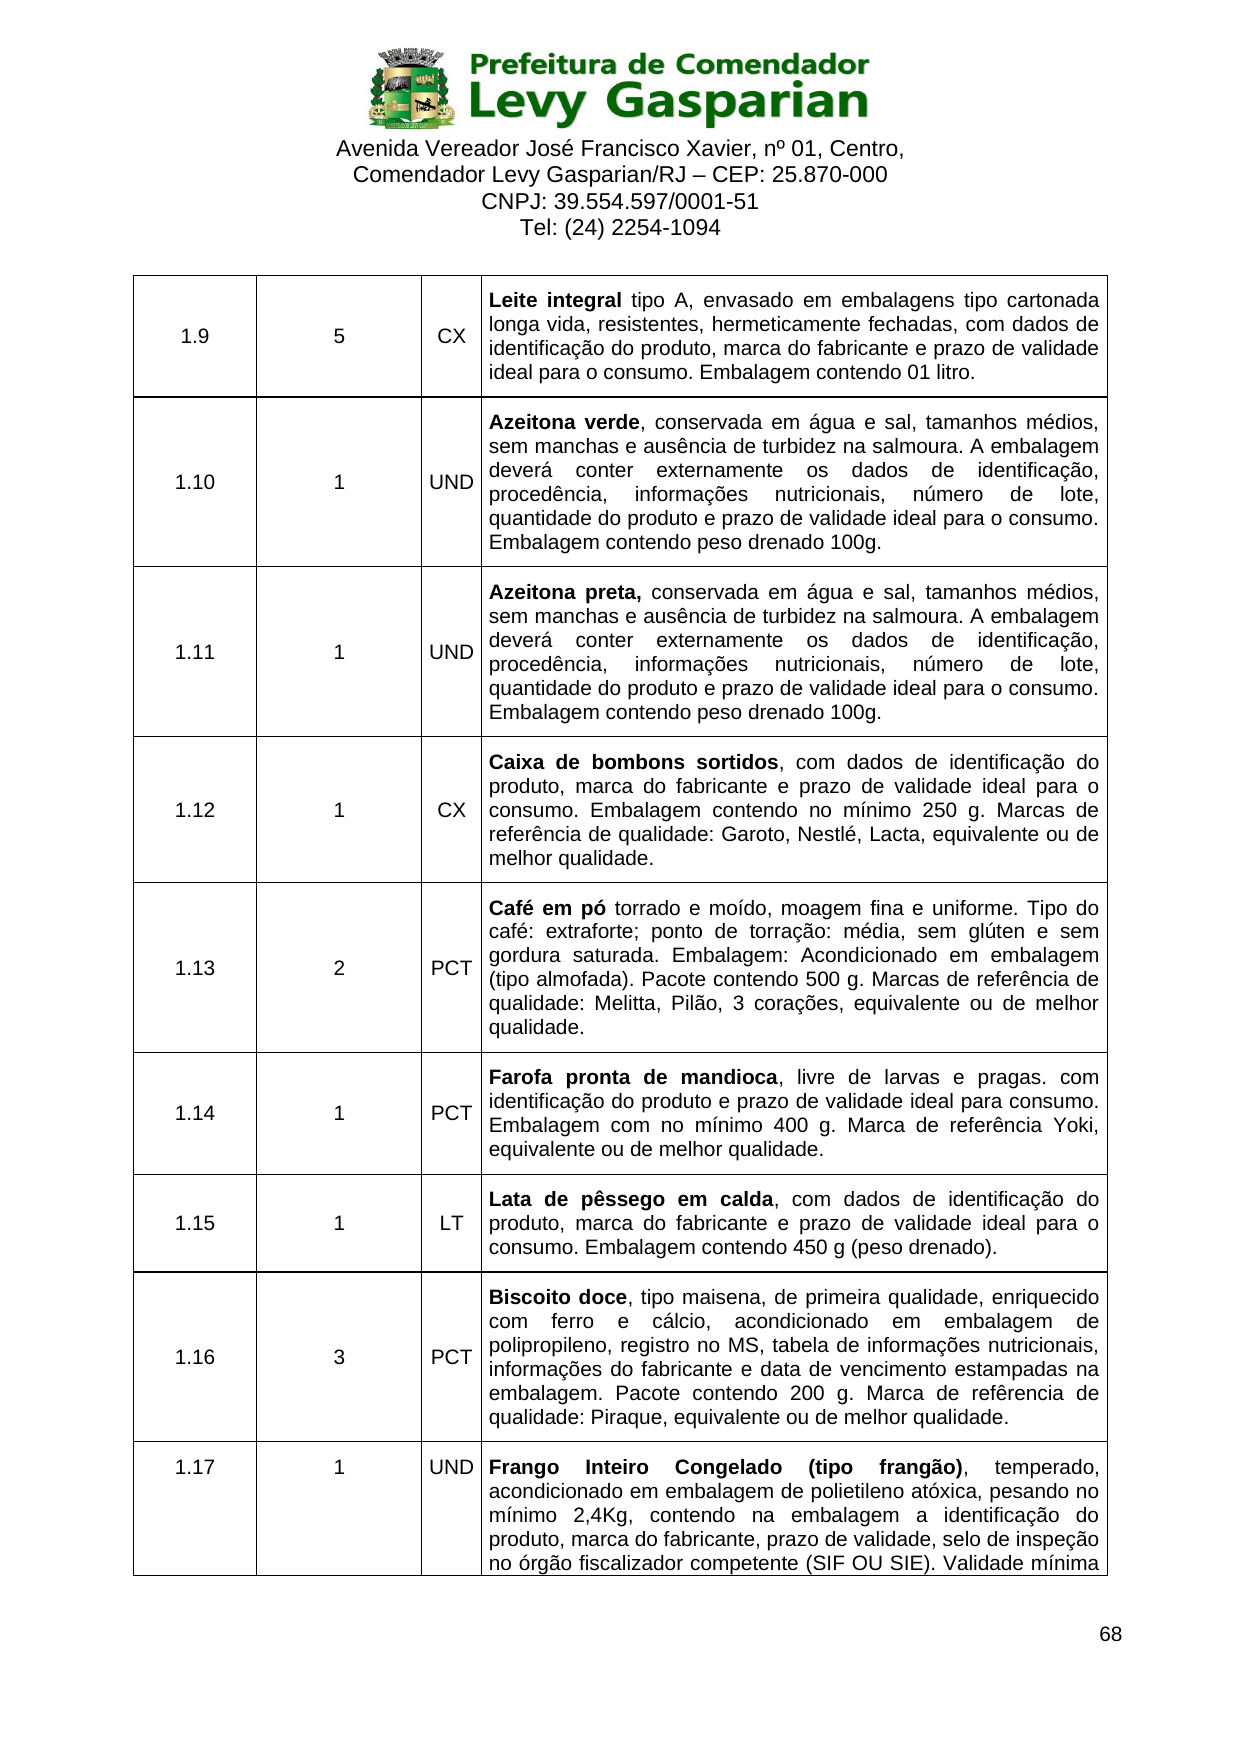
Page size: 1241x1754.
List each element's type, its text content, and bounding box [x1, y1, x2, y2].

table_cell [482, 1442, 1107, 1574]
table_cell 2 [257, 883, 421, 1052]
table_cell 1 [257, 567, 421, 736]
table_cell CX [422, 276, 481, 396]
table_cell UND [422, 567, 481, 736]
table_cell 1 [257, 1053, 421, 1173]
table_cell 1.10 [134, 398, 256, 566]
picture [330, 41, 910, 136]
table_cell Lata de pêssego em calda, com dados de identificação do produto, marca do fabricante e prazo de validade ideal para o consumo. Embalagem contendo 450 g (peso drenado). [482, 1175, 1107, 1271]
table_cell 1.13 [134, 883, 256, 1052]
table_cell 1 [257, 398, 421, 566]
table_cell Leite integral tipo A, envasado em embalagens tipo cartonada longa vida, resistentes, hermeticamente fechadas, com dados de identificação do produto, marca do fabricante e prazo de validade ideal para o consumo. Embalagem contendo 01 litro. [482, 276, 1107, 396]
table_cell UND [422, 1442, 481, 1574]
table_cell Azeitona verde, conservada em água e sal, tamanhos médios, sem manchas e ausência de turbidez na salmoura. A embalagem deverá conter externamente os dados de identificação, procedência, informações nutricionais, número de lote, quantidade do produto e prazo de validade ideal para o consumo. Embalagem contendo peso drenado 100g. [482, 398, 1107, 566]
table_cell 1.16 [134, 1273, 256, 1441]
table_cell Café em pó torrado e moído, moagem fina e uniforme. Tipo do café: extraforte; ponto de torração: média, sem glúten e sem gordura saturada. Embalagem: Acondicionado em embalagem (tipo almofada). Pacote contendo 500 g. Marcas de referência de qualidade: Melitta, Pilão, 3 corações, equivalente ou de melhor qualidade. [482, 883, 1107, 1052]
table_cell 3 [257, 1273, 421, 1441]
table_cell Farofa pronta de mandioca, livre de larvas e pragas. com identificação do produto e prazo de validade ideal para consumo. Embalagem com no mínimo 400 g. Marca de referência Yoki, equivalente ou de melhor qualidade. [482, 1053, 1107, 1173]
table_cell UND [422, 398, 481, 566]
table_cell Caixa de bombons sortidos, com dados de identificação do produto, marca do fabricante e prazo de validade ideal para o consumo. Embalagem contendo no mínimo 250 g. Marcas de referência de qualidade: Garoto, Nestlé, Lacta, equivalente ou de melhor qualidade. [482, 737, 1107, 882]
table_cell 1.11 [134, 567, 256, 736]
table_cell PCT [422, 1053, 481, 1173]
table_cell 1.14 [134, 1053, 256, 1173]
table_cell 1 [257, 1175, 421, 1271]
table_cell PCT [422, 883, 481, 1052]
table_cell PCT [422, 1273, 481, 1441]
table_cell 1.15 [134, 1175, 256, 1271]
table_cell 5 [257, 276, 421, 396]
table_cell LT [422, 1175, 481, 1271]
table_cell 1.17 [134, 1442, 256, 1574]
table_cell 1 [257, 737, 421, 882]
table_cell 1 [257, 1442, 421, 1574]
table_cell 1.12 [134, 737, 256, 882]
table_cell CX [422, 737, 481, 882]
table_cell Biscoito doce, tipo maisena, de primeira qualidade, enriquecido com ferro e cálcio, acondicionado em embalagem de polipropileno, registro no MS, tabela de informações nutricionais, informações do fabricante e data de vencimento estampadas na embalagem. Pacote contendo 200 g. Marca de refêrencia de qualidade: Piraque, equivalente ou de melhor qualidade. [482, 1273, 1107, 1441]
table_cell 1.9 [134, 276, 256, 396]
table_cell Azeitona preta, conservada em água e sal, tamanhos médios, sem manchas e ausência de turbidez na salmoura. A embalagem deverá conter externamente os dados de identificação, procedência, informações nutricionais, número de lote, quantidade do produto e prazo de validade ideal para o consumo. Embalagem contendo peso drenado 100g. [482, 567, 1107, 736]
